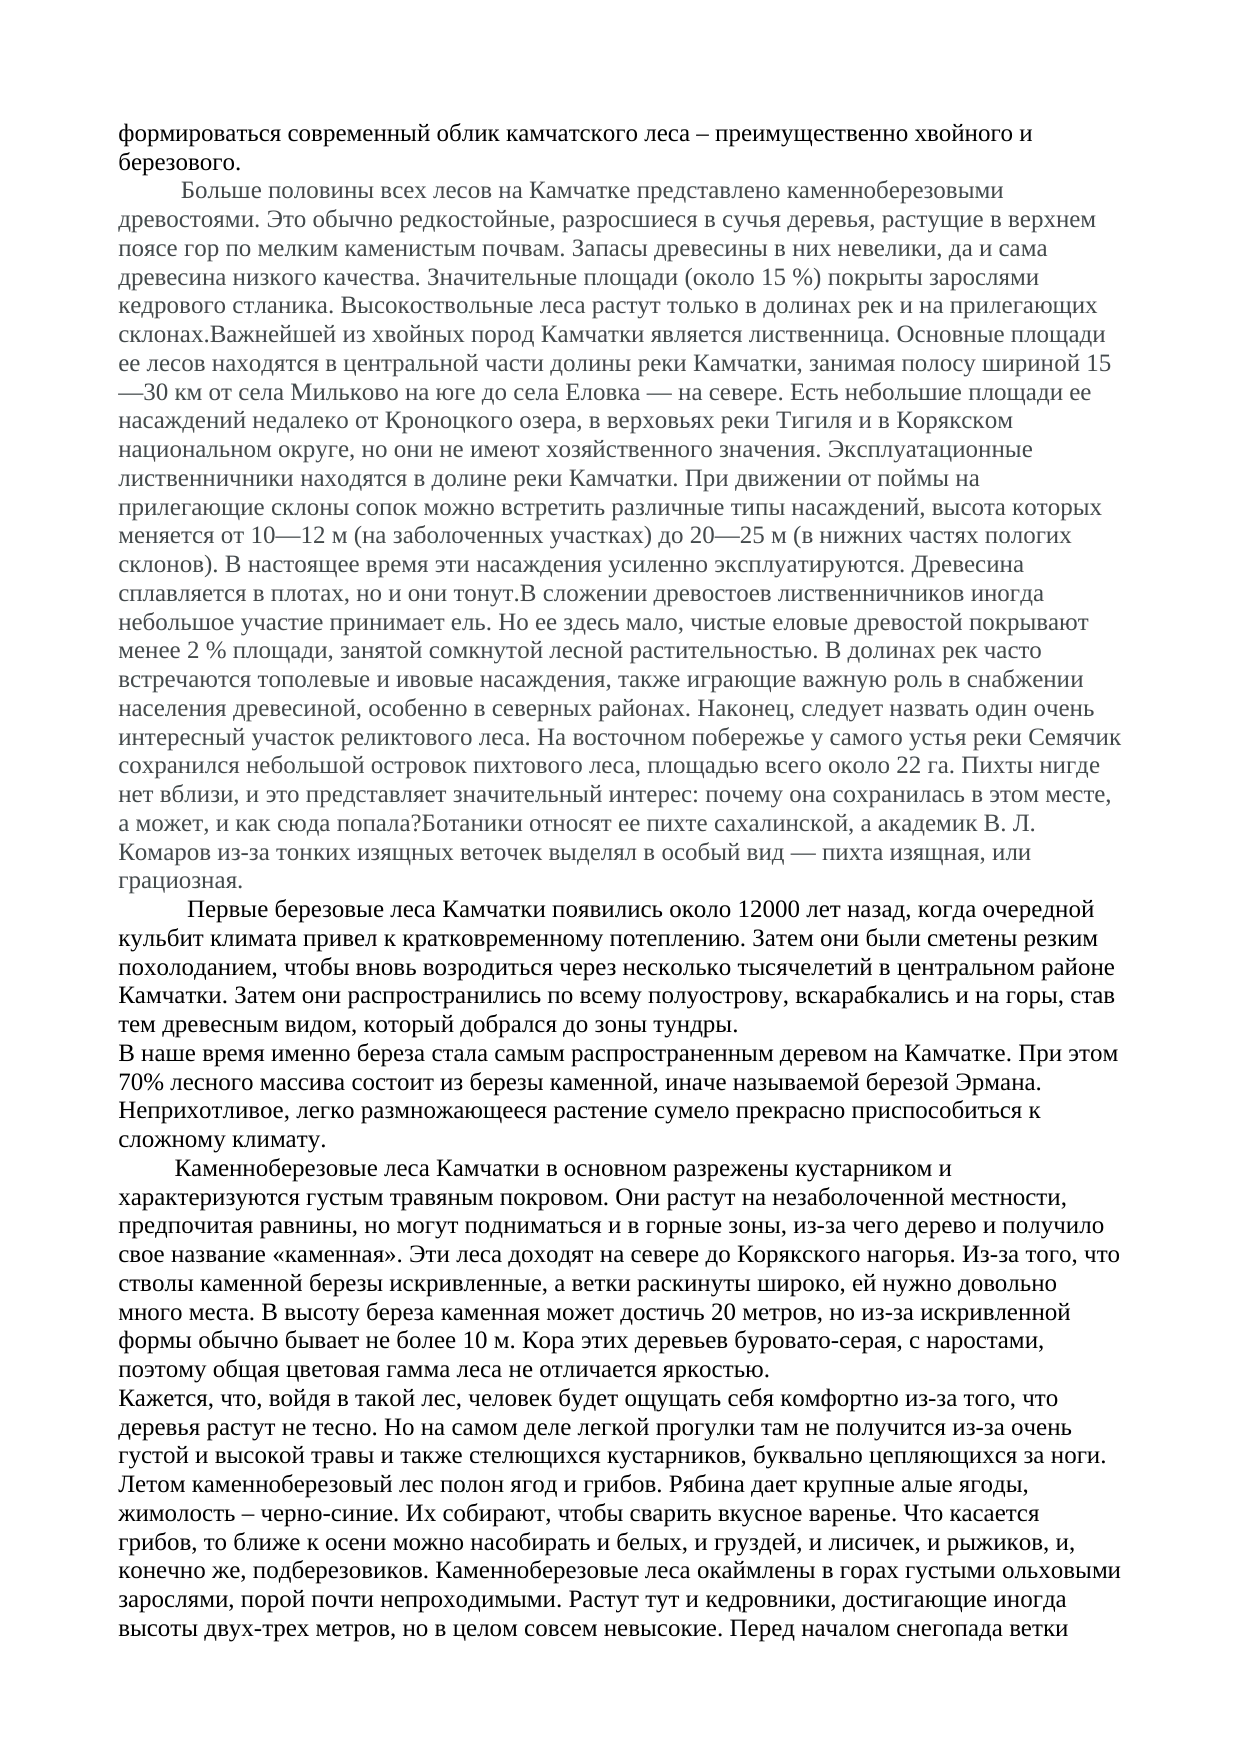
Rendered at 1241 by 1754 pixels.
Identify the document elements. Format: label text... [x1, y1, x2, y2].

text Каменноберезовые леса Камчатки в основном разрежены кустарником и характеризуются густым травяным покровом. Они растут на незаболоченной местности, предпочитая равнины, но могут подниматься и в горные зоны, из-за чего дерево и получило свое название «каменная». Эти леса доходят на севере до Корякского нагорья. Из-за того, что стволы каменной березы искривленные, а ветки раскинуты широко, ей нужно довольно много места. В высоту береза каменная может достичь 20 метров, но из-за искривленной формы обычно бывает не более 10 м. Кора этих деревьев буровато-серая, с наростами, поэтому общая цветовая гамма леса не отличается яркостью. [118, 1153, 1122, 1383]
text В наше время именно береза стала самым распространенным деревом на Камчатке. При этом 70% лесного массива состоит из березы каменной, иначе называемой березой Эрмана. Неприхотливое, легко размножающееся растение сумело прекрасно приспособиться к сложному климату. [118, 1038, 1122, 1153]
text Больше половины всех лесов на Камчатке представлено каменноберезовыми древостоями. Это обычно редкостойные, разросшиеся в сучья деревья, растущие в верхнем поясе гор по мелким каменистым почвам. Запасы древесины в них невелики, да и сама древесина низкого качества. Значительные площади (около 15 %) покрыты зарослями кедрового стланика. Высокоствольные леса растут только в долинах рек и на прилегающих склонах.Важнейшей из хвойных пород Камчатки является лиственница. Основные площади ее лесов находятся в центральной части долины реки Камчатки, занимая полосу шириной 15—30 км от села Мильково на юге до села Еловка — на севере. Есть небольшие площади ее насаждений недалеко от Кроноцкого озера, в верховьях реки Тигиля и в Корякском национальном округе, но они не имеют хозяйственного значения. Эксплуатационные лиственничники находятся в долине реки Камчатки. При движении от поймы на прилегающие склоны сопок можно встретить различные типы насаждений, высота которых меняется от 10—12 м (на заболоченных участках) до 20—25 м (в нижних частях пологих склонов). В настоящее время эти насаждения усиленно эксплуатируются. Древесина сплавляется в плотах, но и они тонут.В сложении древостоев лиственничников иногда небольшое участие принимает ель. Но ее здесь мало, чистые еловые древостой покрывают менее 2 % площади, занятой сомкнутой лесной растительностью. В долинах рек часто встречаются тополевые и ивовые насаждения, также играющие важную роль в снабжении населения древесиной, особенно в северных районах. Наконец, следует назвать один очень интересный участок реликтового леса. На восточном побережье у самого устья реки Семячик сохранился небольшой островок пихтового леса, площадью всего около 22 га. Пихты нигде нет вблизи, и это представляет значительный интерес: почему она сохранилась в этом месте, а может, и как сюда попала?Ботаники относят ее пихте сахалинской, а академик В. Л. Комаров из-за тонких изящных веточек выделял в особый вид — пихта изящная, или грациозная. [118, 176, 1122, 894]
text Первые березовые леса Камчатки появились около 12000 лет назад, когда очередной кульбит климата привел к кратковременному потеплению. Затем они были сметены резким похолоданием, чтобы вновь возродиться через несколько тысячелетий в центральном районе Камчатки. Затем они распространились по всему полуострову, вскарабкались и на горы, став тем древесным видом, который добрался до зоны тундры. [118, 894, 1122, 1038]
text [118, 1383, 1122, 1642]
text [118, 118, 1122, 176]
